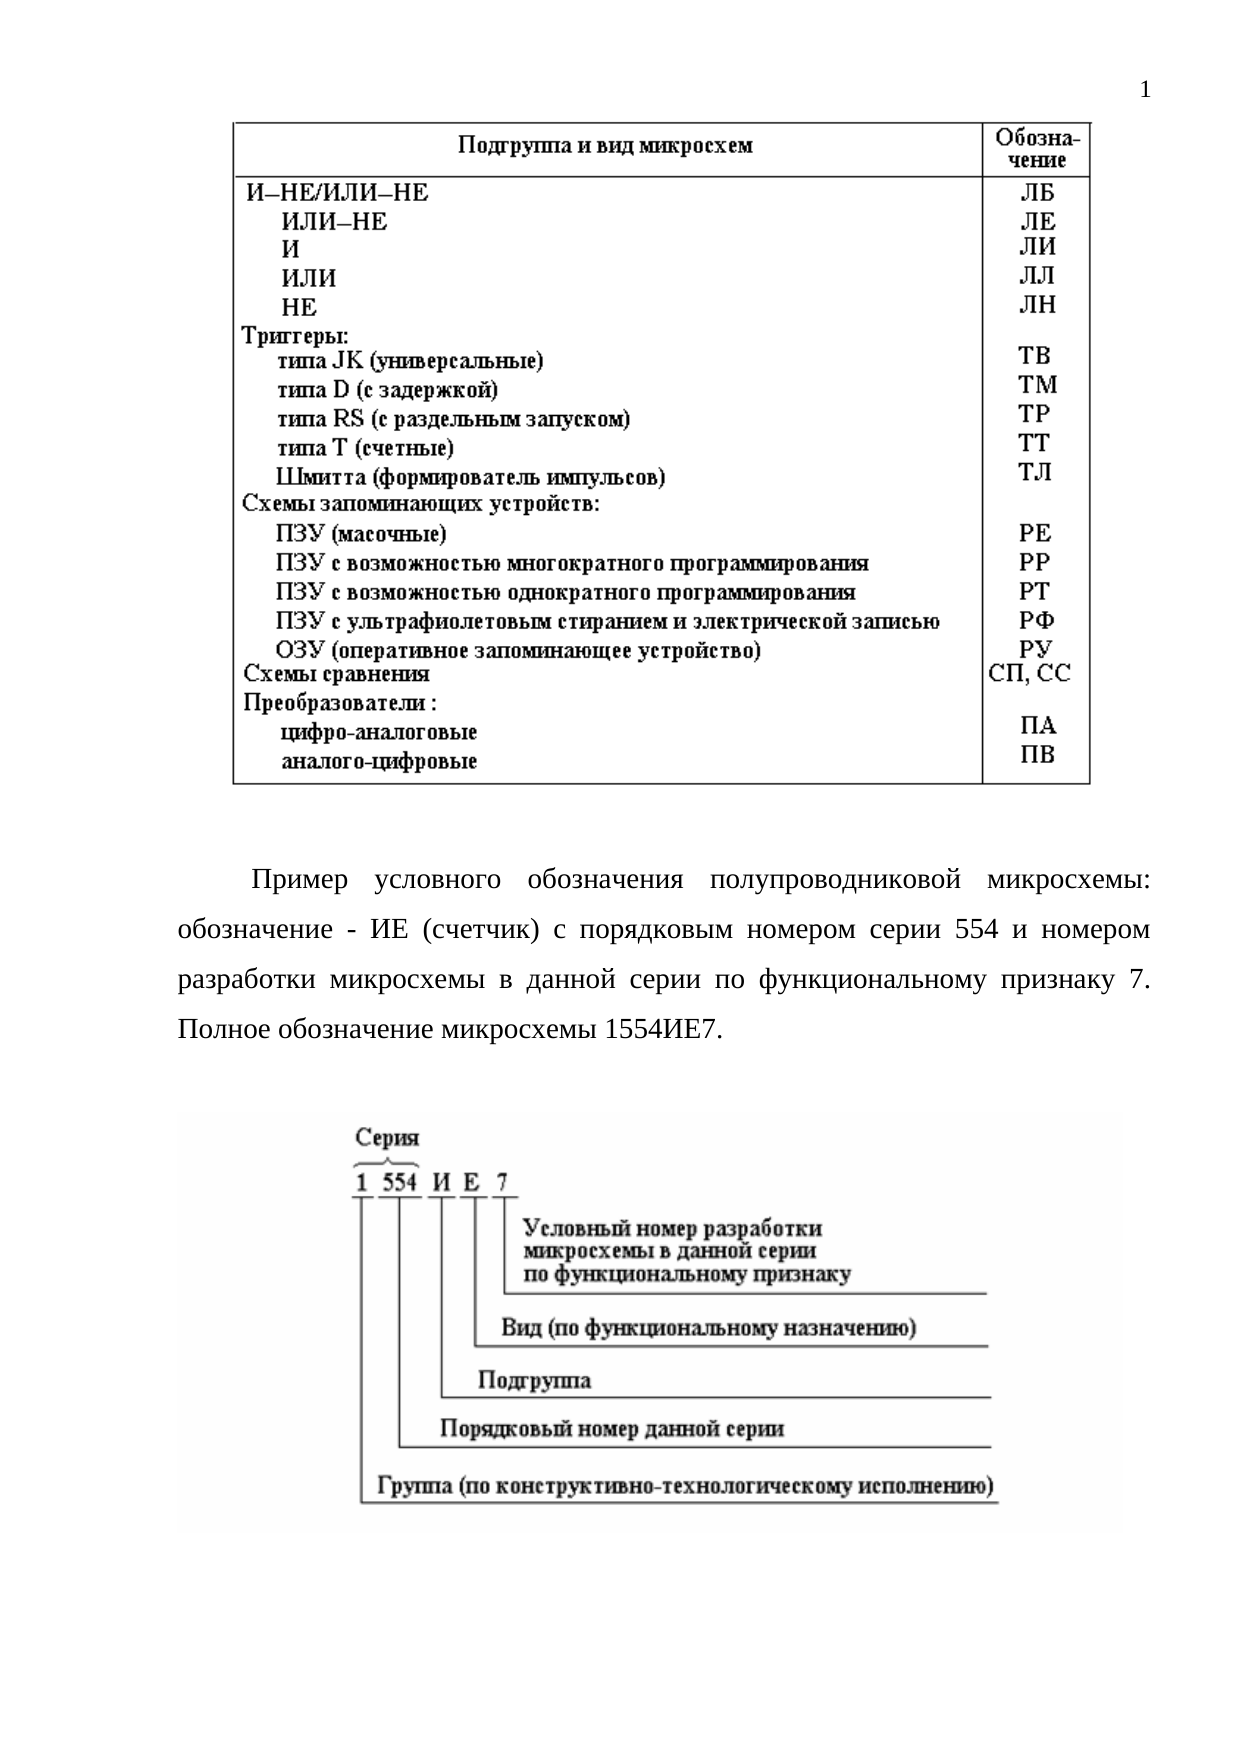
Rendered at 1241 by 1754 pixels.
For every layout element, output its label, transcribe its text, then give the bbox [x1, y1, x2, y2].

text Пример условного обозначения полупроводниковой микросхемы: обозначение - ИЕ (счетчик) с порядковым номером серии 554 и номером разработки микросхемы в данной серии по функциональному признаку 7. Полное обозначение микросхемы 1554ИЕ7. [177, 861, 1152, 1045]
picture [177, 118, 1129, 811]
picture [177, 1112, 1123, 1533]
